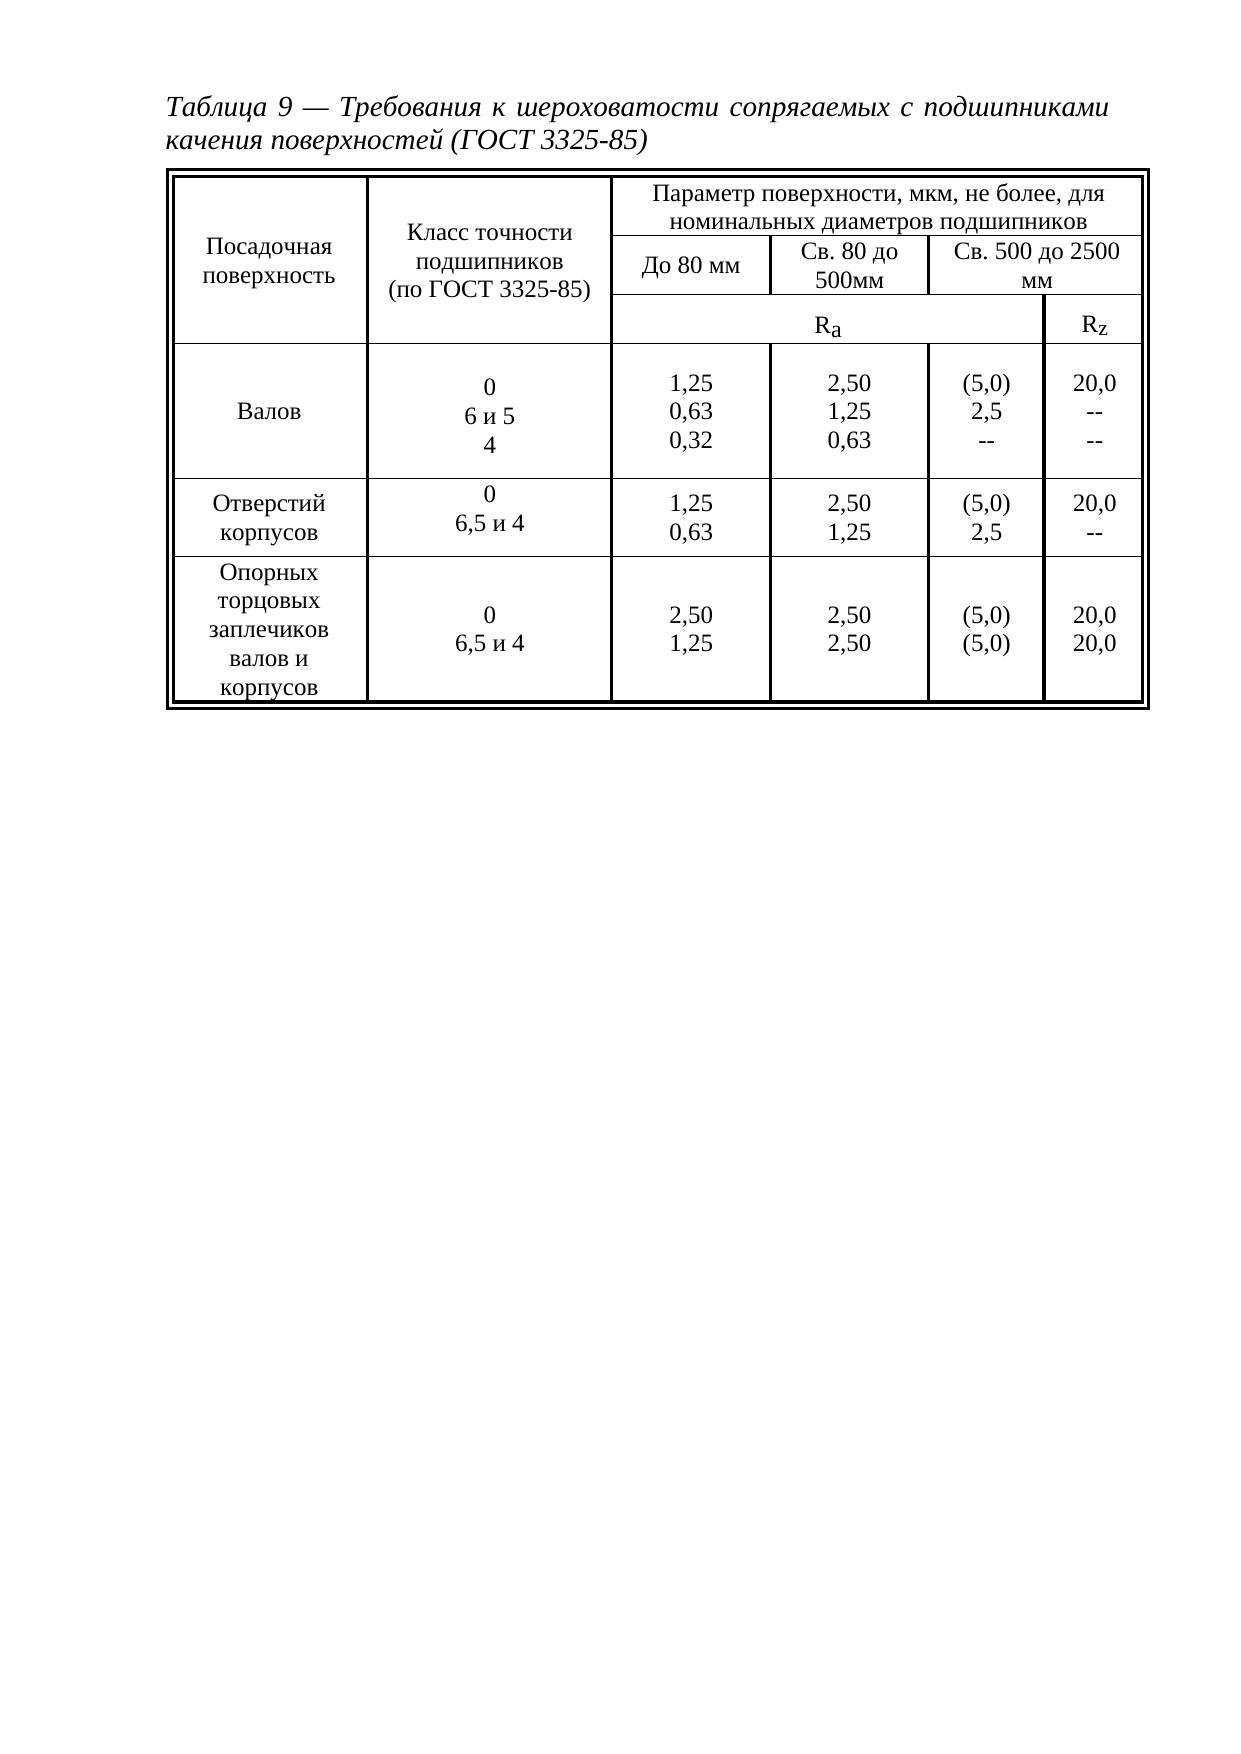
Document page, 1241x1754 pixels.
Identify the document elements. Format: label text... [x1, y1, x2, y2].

table_cell 0 6,5 и 4 [369, 557, 610, 700]
table_cell (5,0) (5,0) [930, 557, 1042, 700]
table_cell Опорных торцовых заплечиков валов и корпусов [175, 557, 366, 700]
table_header Посадочная поверхность [171, 171, 367, 343]
table_header Параметр поверхности, мкм, не более, для номинальных диаметров подшипников [612, 171, 1145, 235]
table_cell До 80 мм [613, 236, 769, 294]
table_cell 1,25 0,63 0,32 [613, 344, 769, 478]
table_cell 20,0 -- -- [1046, 344, 1141, 478]
table_cell 20,0 -- [1046, 479, 1141, 556]
table_cell 0 6,5 и 4 [369, 479, 610, 556]
table_cell 0 6 и 5 4 [369, 344, 610, 478]
table_cell (5,0) 2,5 -- [930, 344, 1042, 478]
table_cell 2,50 1,25 [613, 557, 769, 700]
table_cell 2,50 1,25 0,63 [772, 344, 927, 478]
table_cell 20,0 20,0 [1046, 557, 1141, 700]
table_cell Валов [175, 344, 366, 478]
table_cell 1,25 0,63 [613, 479, 769, 556]
table_cell Отверстий корпусов [175, 479, 366, 556]
table_header Класс точности подшипников (по ГОСТ 3325-85) [369, 178, 610, 343]
text Таблица 9 — Требования к шероховатости сопрягаемых с подшипниками качения поверхностей (ГОСТ 3325-85) [165, 89, 1110, 156]
table_cell 2,50 1,25 [772, 479, 927, 556]
table_cell (5,0) 2,5 [930, 479, 1042, 556]
table_cell 2,50 2,50 [772, 557, 927, 700]
table_cell Rz [1046, 295, 1141, 343]
table_cell Св. 500 до 2500 мм [930, 236, 1141, 294]
table_cell Ra [613, 295, 1042, 343]
table_cell Св. 80 до 500мм [772, 236, 927, 294]
